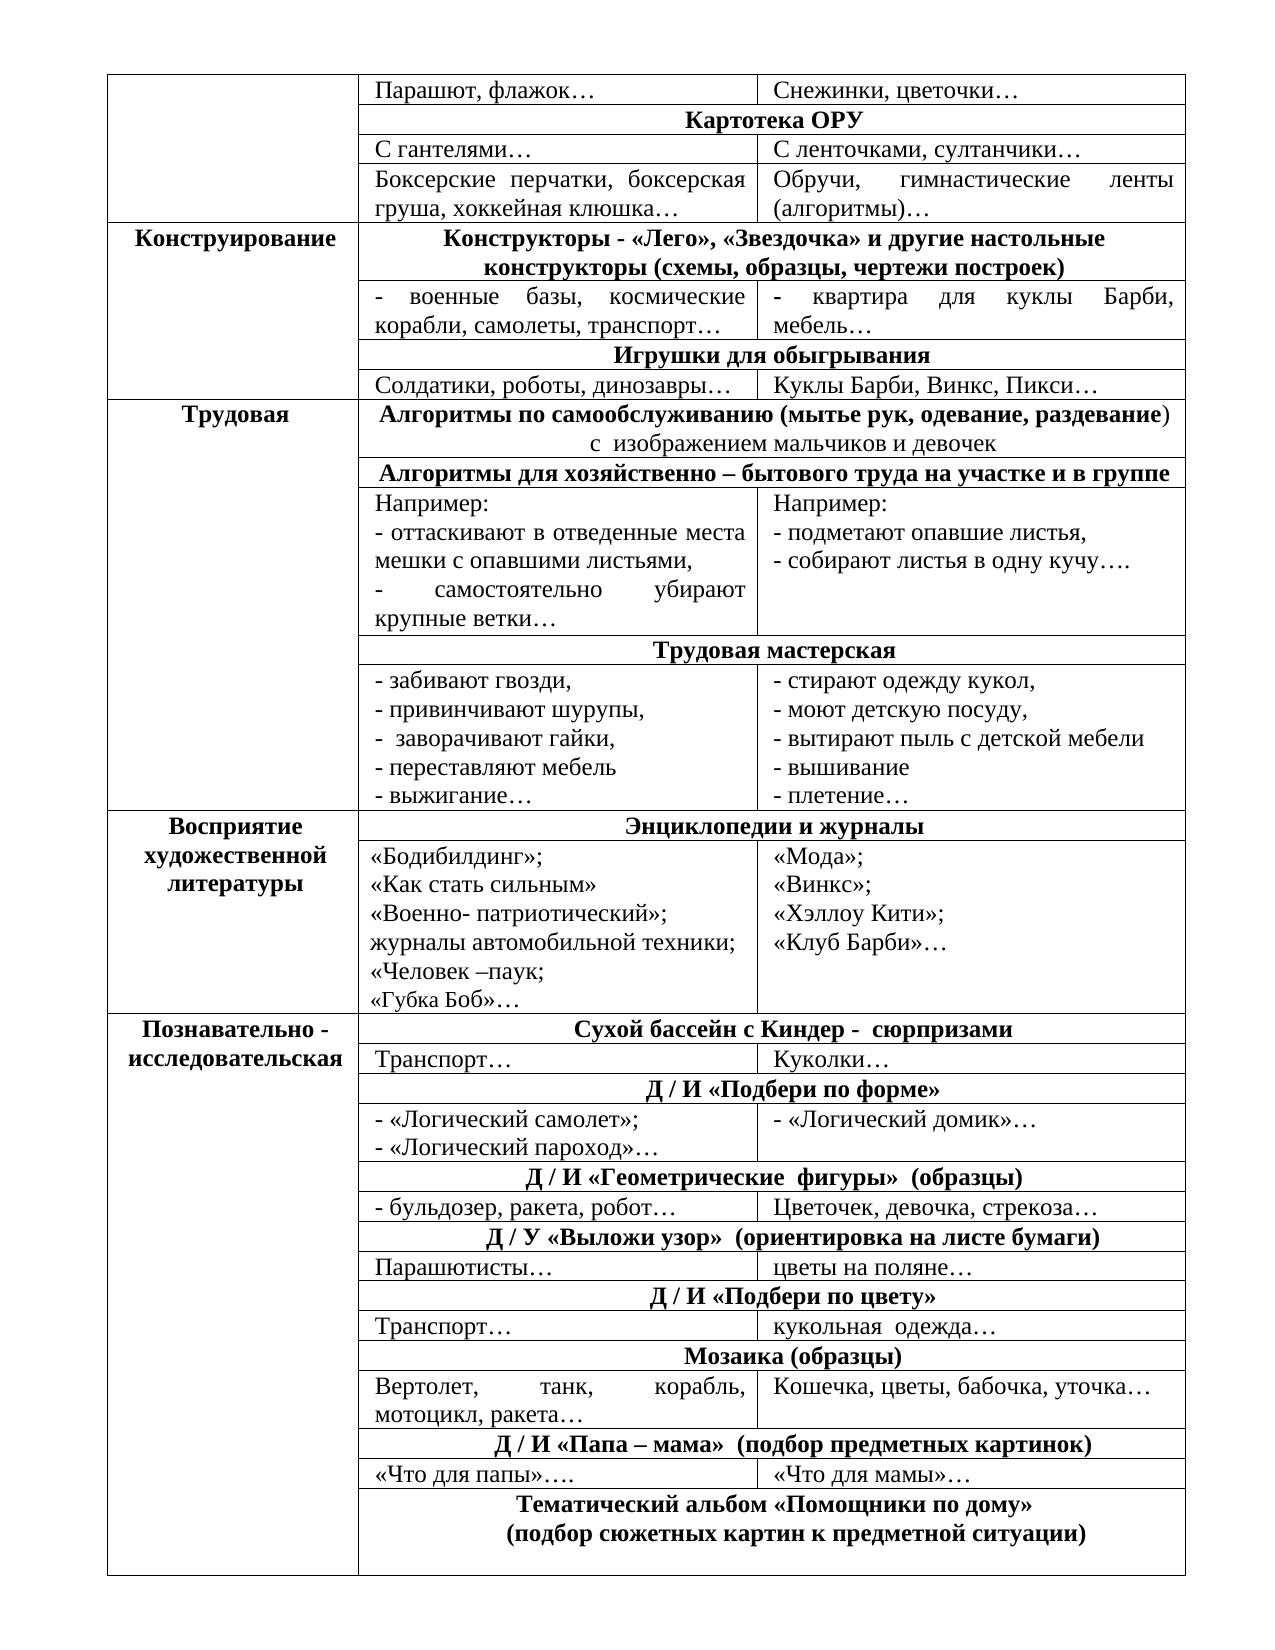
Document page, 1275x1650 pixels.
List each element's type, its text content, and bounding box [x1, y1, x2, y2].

table_cell Боксерские перчатки, боксерская груша, хоккейная клюшка… [359, 164, 757, 222]
table_cell Трудовая мастерская [359, 636, 1185, 664]
table_cell С гантелями… [359, 135, 757, 163]
table_cell цветы на поляне… [758, 1252, 1185, 1280]
table_cell - «Логический домик»… [758, 1104, 1185, 1161]
table_cell «Что для папы»…. [359, 1459, 757, 1488]
table_cell Игрушки для обыгрывания [359, 340, 1185, 369]
table_cell Д / И «Подбери по цвету» [359, 1281, 1185, 1310]
table_cell Солдатики, роботы, динозавры… [359, 370, 757, 398]
table_cell Алгоритмы по самообслуживанию (мытье рук, одевание, раздевание) с изображением мальчиков и девочек [359, 400, 1185, 457]
table_cell Трудовая [108, 400, 358, 810]
table_cell Транспорт… [359, 1311, 757, 1340]
table_cell Конструирование [108, 223, 358, 398]
table_cell Сухой бассейн с Киндер - сюрпризами [359, 1014, 1185, 1043]
table_cell Д / И «Папа – мама» (подбор предметных картинок) [359, 1429, 1185, 1458]
table_cell «Что для мамы»… [758, 1459, 1185, 1488]
table_cell - бульдозер, ракета, робот… [359, 1192, 757, 1221]
table_cell С ленточками, султанчики… [758, 135, 1185, 163]
table_cell Д / У «Выложи узор» (ориентировка на листе бумаги) [359, 1222, 1185, 1251]
table_cell Мозаика (образцы) [359, 1341, 1185, 1370]
table_cell Восприятие художественной литературы [108, 811, 358, 1013]
table_cell Парашют, флажок… [359, 75, 757, 104]
table_cell Д / И «Геометрические фигуры» (образцы) [359, 1162, 1185, 1191]
table_cell Алгоритмы для хозяйственно – бытового труда на участке и в группе [359, 458, 1185, 487]
table_cell Обручи, гимнастические ленты (алгоритмы)… [758, 164, 1185, 222]
table_cell Конструкторы - «Лего», «Звездочка» и другие настольные конструкторы (схемы, образцы, чертежи построек) [359, 223, 1185, 280]
table_cell - стирают одежду кукол, - моют детскую посуду, - вытирают пыль с детской мебели - вышивание - плетение… [758, 665, 1185, 810]
table_cell - квартира для куклы Барби, мебель… [758, 281, 1185, 339]
table_cell Парашютисты… [359, 1252, 757, 1280]
table_cell Познавательно - исследовательская [108, 1014, 358, 1575]
table_cell - забивают гвозди, - привинчивают шурупы, - заворачивают гайки, - переставляют мебель - выжигание… [359, 665, 757, 810]
table_cell Куколки… [758, 1044, 1185, 1073]
table_cell Например: - подметают опавшие листья, - собирают листья в одну кучу…. [758, 488, 1185, 634]
table_cell «Мода»; «Винкс»; «Хэллоу Кити»; «Клуб Барби»… [758, 841, 1185, 1013]
table_cell Транспорт… [359, 1044, 757, 1073]
table_cell «Бодибилдинг»; «Как стать сильным» «Военно- патриотический»; журналы автомобильной техники; «Человек –паук; «Губка Боб»… [359, 841, 757, 1013]
table_cell Энциклопедии и журналы [359, 811, 1185, 840]
table_cell Картотека ОРУ [359, 105, 1185, 133]
table_cell Например: - оттаскивают в отведенные места мешки с опавшими листьями, - самостоятельно убирают крупные ветки… [359, 488, 757, 634]
table_cell Цветочек, девочка, стрекоза… [758, 1192, 1185, 1221]
table_cell кукольная одежда… [758, 1311, 1185, 1340]
table_cell Вертолет, танк, корабль, мотоцикл, ракета… [359, 1371, 757, 1428]
table_cell Кошечка, цветы, бабочка, уточка… [758, 1371, 1185, 1428]
table_cell Куклы Барби, Винкс, Пикси… [758, 370, 1185, 398]
table_cell Д / И «Подбери по форме» [359, 1074, 1185, 1103]
table_cell - «Логический самолет»; - «Логический пароход»… [359, 1104, 757, 1161]
table_cell Тематический альбом «Помощники по дому» (подбор сюжетных картин к предметной ситуации) [359, 1489, 1185, 1575]
table_cell - военные базы, космические корабли, самолеты, транспорт… [359, 281, 757, 339]
table_cell Снежинки, цветочки… [758, 75, 1185, 104]
